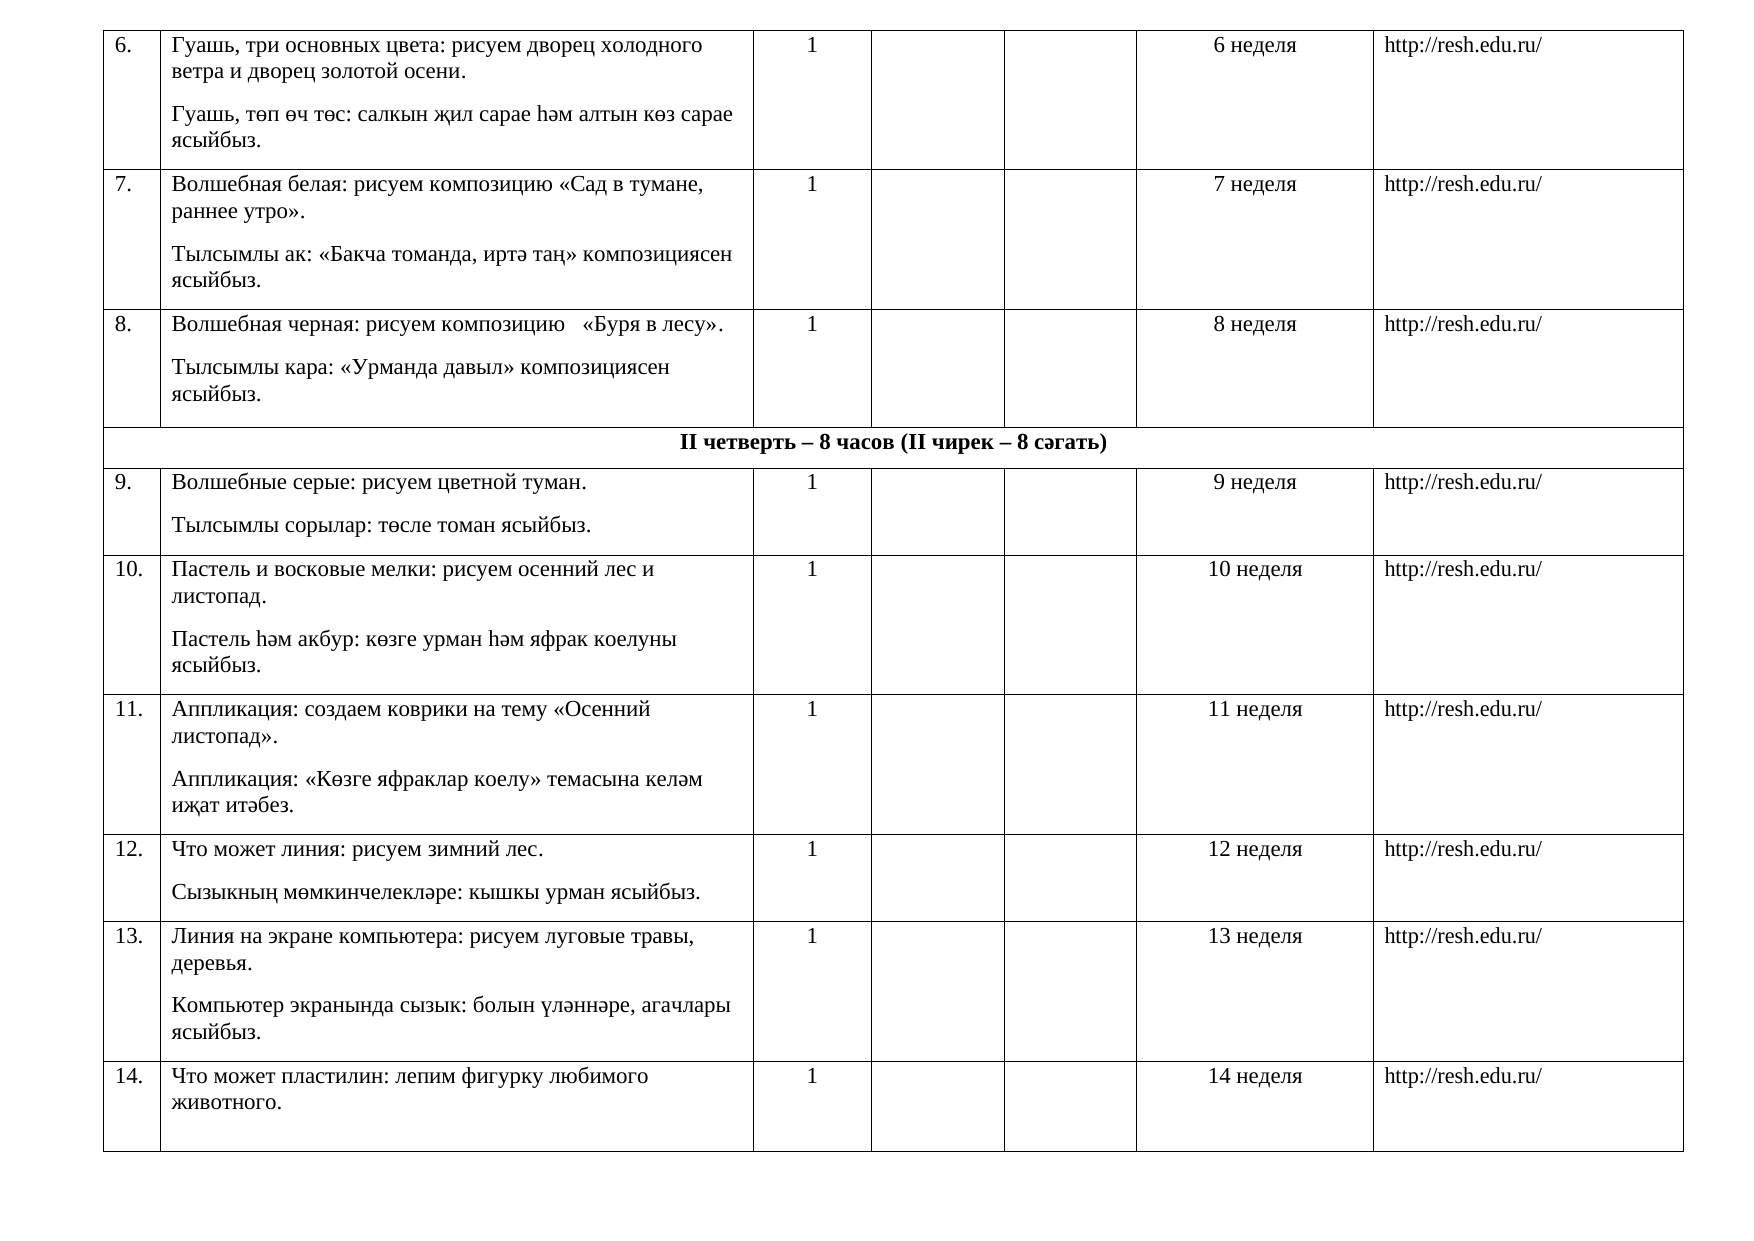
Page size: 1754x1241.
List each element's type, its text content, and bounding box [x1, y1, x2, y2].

table_cell http://resh.edu.ru/ [1374, 310, 1683, 427]
table_cell Пастель и восковые мелки: рисуем осенний лес и листопад. Пастель һәм акбур: көзге урман һәм яфрак коелуны ясыйбыз. [161, 556, 753, 694]
table_cell http://resh.edu.ru/ [1374, 31, 1683, 169]
table_cell http://resh.edu.ru/ [1374, 1062, 1683, 1151]
table_cell 8. [104, 310, 160, 427]
table_cell Волшебная черная: рисуем композицию «Буря в лесу». Тылсымлы кара: «Урманда давыл» композициясен ясыйбыз. [161, 310, 753, 427]
table_cell 10. [104, 556, 160, 694]
table_cell [872, 922, 1004, 1061]
table_cell [872, 469, 1004, 554]
table_cell [1005, 695, 1136, 834]
table_cell http://resh.edu.ru/ [1374, 695, 1683, 834]
table_cell 9 неделя [1137, 469, 1373, 554]
table_cell 1 [754, 556, 871, 694]
table_cell 1 [754, 310, 871, 427]
table_cell http://resh.edu.ru/ [1374, 556, 1683, 694]
table_cell 7 неделя [1137, 170, 1373, 309]
table_cell http://resh.edu.ru/ [1374, 922, 1683, 1061]
table_cell [1005, 469, 1136, 554]
table_cell 1 [754, 1062, 871, 1151]
table_cell [1005, 556, 1136, 694]
table_cell 7. [104, 170, 160, 309]
table_cell Волшебная белая: рисуем композицию «Сад в тумане, раннее утро». Тылсымлы ак: «Бакча томанда, иртә таң» композициясен ясыйбыз. [161, 170, 753, 309]
table_cell [872, 170, 1004, 309]
table_cell [1005, 31, 1136, 169]
table_cell [1005, 310, 1136, 427]
table_cell 1 [754, 835, 871, 921]
table_cell 14 неделя [1137, 1062, 1373, 1151]
table_cell 11 неделя [1137, 695, 1373, 834]
table_cell [872, 835, 1004, 921]
table_cell 6 неделя [1137, 31, 1373, 169]
table_cell 12. [104, 835, 160, 921]
table_cell Что может линия: рисуем зимний лес. Сызыкның мөмкинчелекләре: кышкы урман ясыйбыз. [161, 835, 753, 921]
table_cell 6. [104, 31, 160, 169]
table_cell [1005, 922, 1136, 1061]
table_cell [1005, 835, 1136, 921]
table_cell [872, 556, 1004, 694]
table_cell 1 [754, 922, 871, 1061]
table_cell Гуашь, три основных цвета: рисуем дворец холодного ветра и дворец золотой осени. Гуашь, төп өч төс: салкын җил сарае һәм алтын көз сарае ясыйбыз. [161, 31, 753, 169]
table_cell [1005, 170, 1136, 309]
table_cell Волшебные серые: рисуем цветной туман. Тылсымлы сорылар: төсле томан ясыйбыз. [161, 469, 753, 554]
table_cell http://resh.edu.ru/ [1374, 170, 1683, 309]
table_cell 11. [104, 695, 160, 834]
table_cell http://resh.edu.ru/ [1374, 469, 1683, 554]
table_cell [872, 31, 1004, 169]
table_cell Аппликация: создаем коврики на тему «Осенний листопад». Аппликация: «Көзге яфраклар коелу» темасына келәм иҗат итәбез. [161, 695, 753, 834]
table_cell [872, 695, 1004, 834]
table_cell [872, 1062, 1004, 1151]
table_cell 1 [754, 469, 871, 554]
table_cell II четверть – 8 часов (II чирек – 8 сәгать) [104, 428, 1683, 467]
table_cell 8 неделя [1137, 310, 1373, 427]
table_cell Линия на экране компьютера: рисуем луговые травы, деревья. Компьютер экранында сызык: болын үләннәре, агачлары ясыйбыз. [161, 922, 753, 1061]
table_cell [872, 310, 1004, 427]
table_cell 1 [754, 695, 871, 834]
table_cell 12 неделя [1137, 835, 1373, 921]
table_cell 1 [754, 170, 871, 309]
table_cell 13 неделя [1137, 922, 1373, 1061]
table_cell http://resh.edu.ru/ [1374, 835, 1683, 921]
table_cell 9. [104, 469, 160, 554]
table_cell 1 [754, 31, 871, 169]
table_cell 13. [104, 922, 160, 1061]
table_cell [161, 1062, 753, 1151]
table_cell [1005, 1062, 1136, 1151]
table_cell 10 неделя [1137, 556, 1373, 694]
table_cell 14. [104, 1062, 160, 1151]
